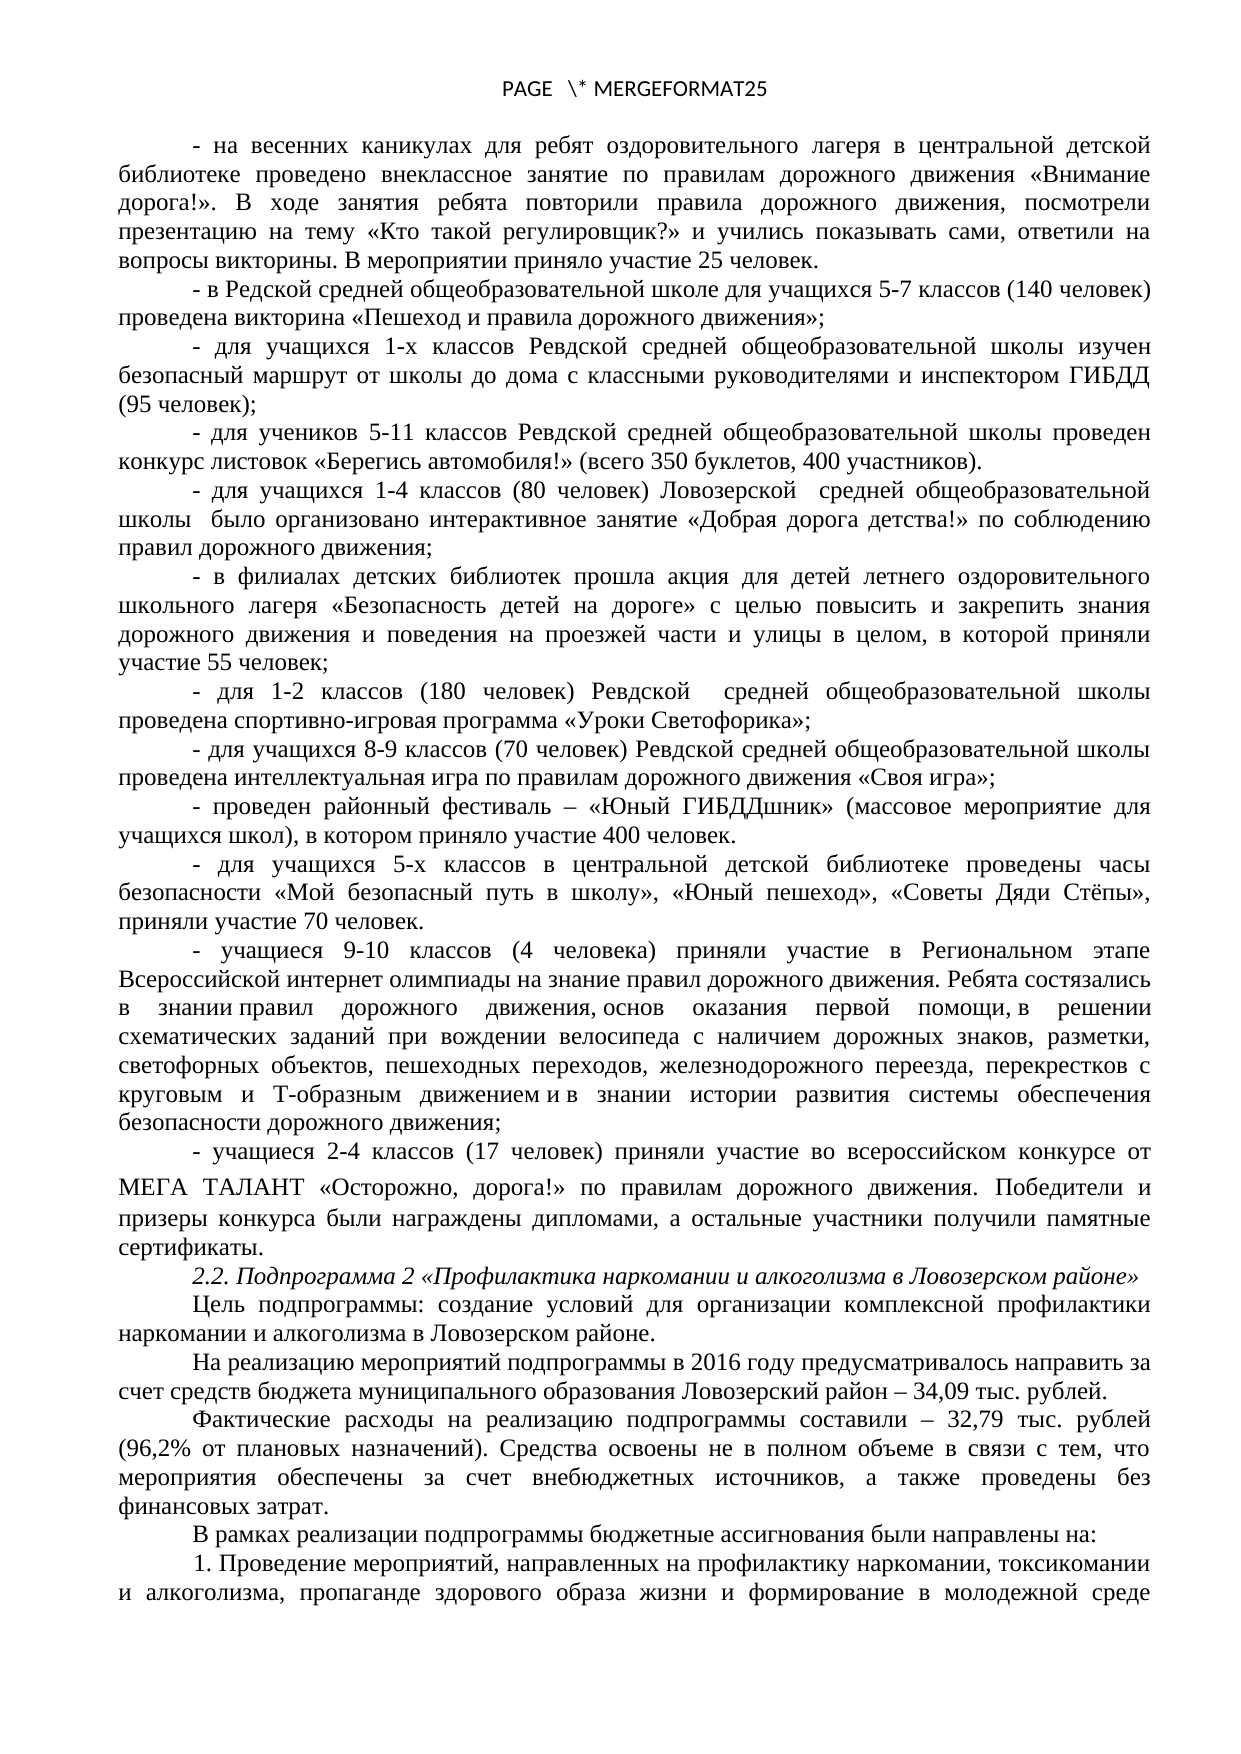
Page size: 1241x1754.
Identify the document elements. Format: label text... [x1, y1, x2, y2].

text - для учащихся 5-х классов в центральной детской библиотеке проведены часы безопасности «Мой безопасный путь в школу», «Юный пешеход», «Советы Дяди Стёпы», приняли участие 70 человек. [118, 849, 1152, 935]
text - на весенних каникулах для ребят оздоровительного лагеря в центральной детской библиотеке проведено внеклассное занятие по правилам дорожного движения «Внимание дорога!». В ходе занятия ребята повторили правила дорожного движения, посмотрели презентацию на тему «Кто такой регулировщик?» и учились показывать сами, ответили на вопросы викторины. В мероприятии приняло участие 25 человек. [118, 130, 1152, 274]
text - в Редской средней общеобразовательной школе для учащихся 5-7 классов (140 человек) проведена викторина «Пешеход и правила дорожного движения»; [118, 274, 1152, 331]
text - для учеников 5-11 классов Ревдской средней общеобразовательной школы проведен конкурс листовок «Берегись автомобиля!» (всего 350 буклетов, 400 участников). [118, 417, 1152, 475]
text В рамках реализации подпрограммы бюджетные ассигнования были направлены на: [118, 1519, 1152, 1548]
text - для 1-2 классов (180 человек) Ревдской средней общеобразовательной школы проведена спортивно-игровая программа «Уроки Светофорика»; [118, 676, 1152, 734]
text - проведен районный фестиваль – «Юный ГИБДДшник» (массовое мероприятие для учащихся школ), в котором приняло участие 400 человек. [118, 791, 1152, 849]
text - для учащихся 1-х классов Ревдской средней общеобразовательной школы изучен безопасный маршрут от школы до дома с классными руководителями и инспектором ГИБДД (95 человек); [118, 331, 1152, 417]
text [118, 1548, 1152, 1606]
text - учащиеся 2-4 классов (17 человек) приняли участие во всероссийском конкурсе от МЕГА ТАЛАНТ «Осторожно, дорога!» по правилам дорожного движения. Победители и призеры конкурса были награждены дипломами, а остальные участники получили памятные сертификаты. [118, 1136, 1152, 1261]
text - для учащихся 8-9 классов (70 человек) Ревдской средней общеобразовательной школы проведена интеллектуальная игра по правилам дорожного движения «Своя игра»; [118, 734, 1152, 791]
text 2.2. Подпрограмма 2 «Профилактика наркомании и алкоголизма в Ловозерском районе» [118, 1261, 1152, 1289]
text - учащиеся 9-10 классов (4 человека) приняли участие в Региональном этапе Всероссийской интернет олимпиады на знание правил дорожного движения. Ребята состязались в знании правил дорожного движения, основ оказания первой помощи, в решении схематических заданий при вождении велосипеда с наличием дорожных знаков, разметки, светофорных объектов, пешеходных переходов, железнодорожного переезда, перекрестков с круговым и Т-образным движением и в знании истории развития системы обеспечения безопасности дорожного движения; [118, 935, 1152, 1136]
text Фактические расходы на реализацию подпрограммы составили – 32,79 тыс. рублей (96,2% от плановых назначений). Средства освоены не в полном объеме в связи с тем, что мероприятия обеспечены за счет внебюджетных источников, а также проведены без финансовых затрат. [118, 1404, 1152, 1519]
text Цель подпрограммы: создание условий для организации комплексной профилактики наркомании и алкоголизма в Ловозерском районе. [118, 1289, 1152, 1347]
text На реализацию мероприятий подпрограммы в 2016 году предусматривалось направить за счет средств бюджета муниципального образования Ловозерский район – 34,09 тыс. рублей. [118, 1347, 1152, 1404]
text - в филиалах детских библиотек прошла акция для детей летнего оздоровительного школьного лагеря «Безопасность детей на дороге» с целью повысить и закрепить знания дорожного движения и поведения на проезжей части и улицы в целом, в которой приняли участие 55 человек; [118, 561, 1152, 676]
text - для учащихся 1-4 классов (80 человек) Ловозерской средней общеобразовательной школы было организовано интерактивное занятие «Добрая дорога детства!» по соблюдению правил дорожного движения; [118, 475, 1152, 561]
